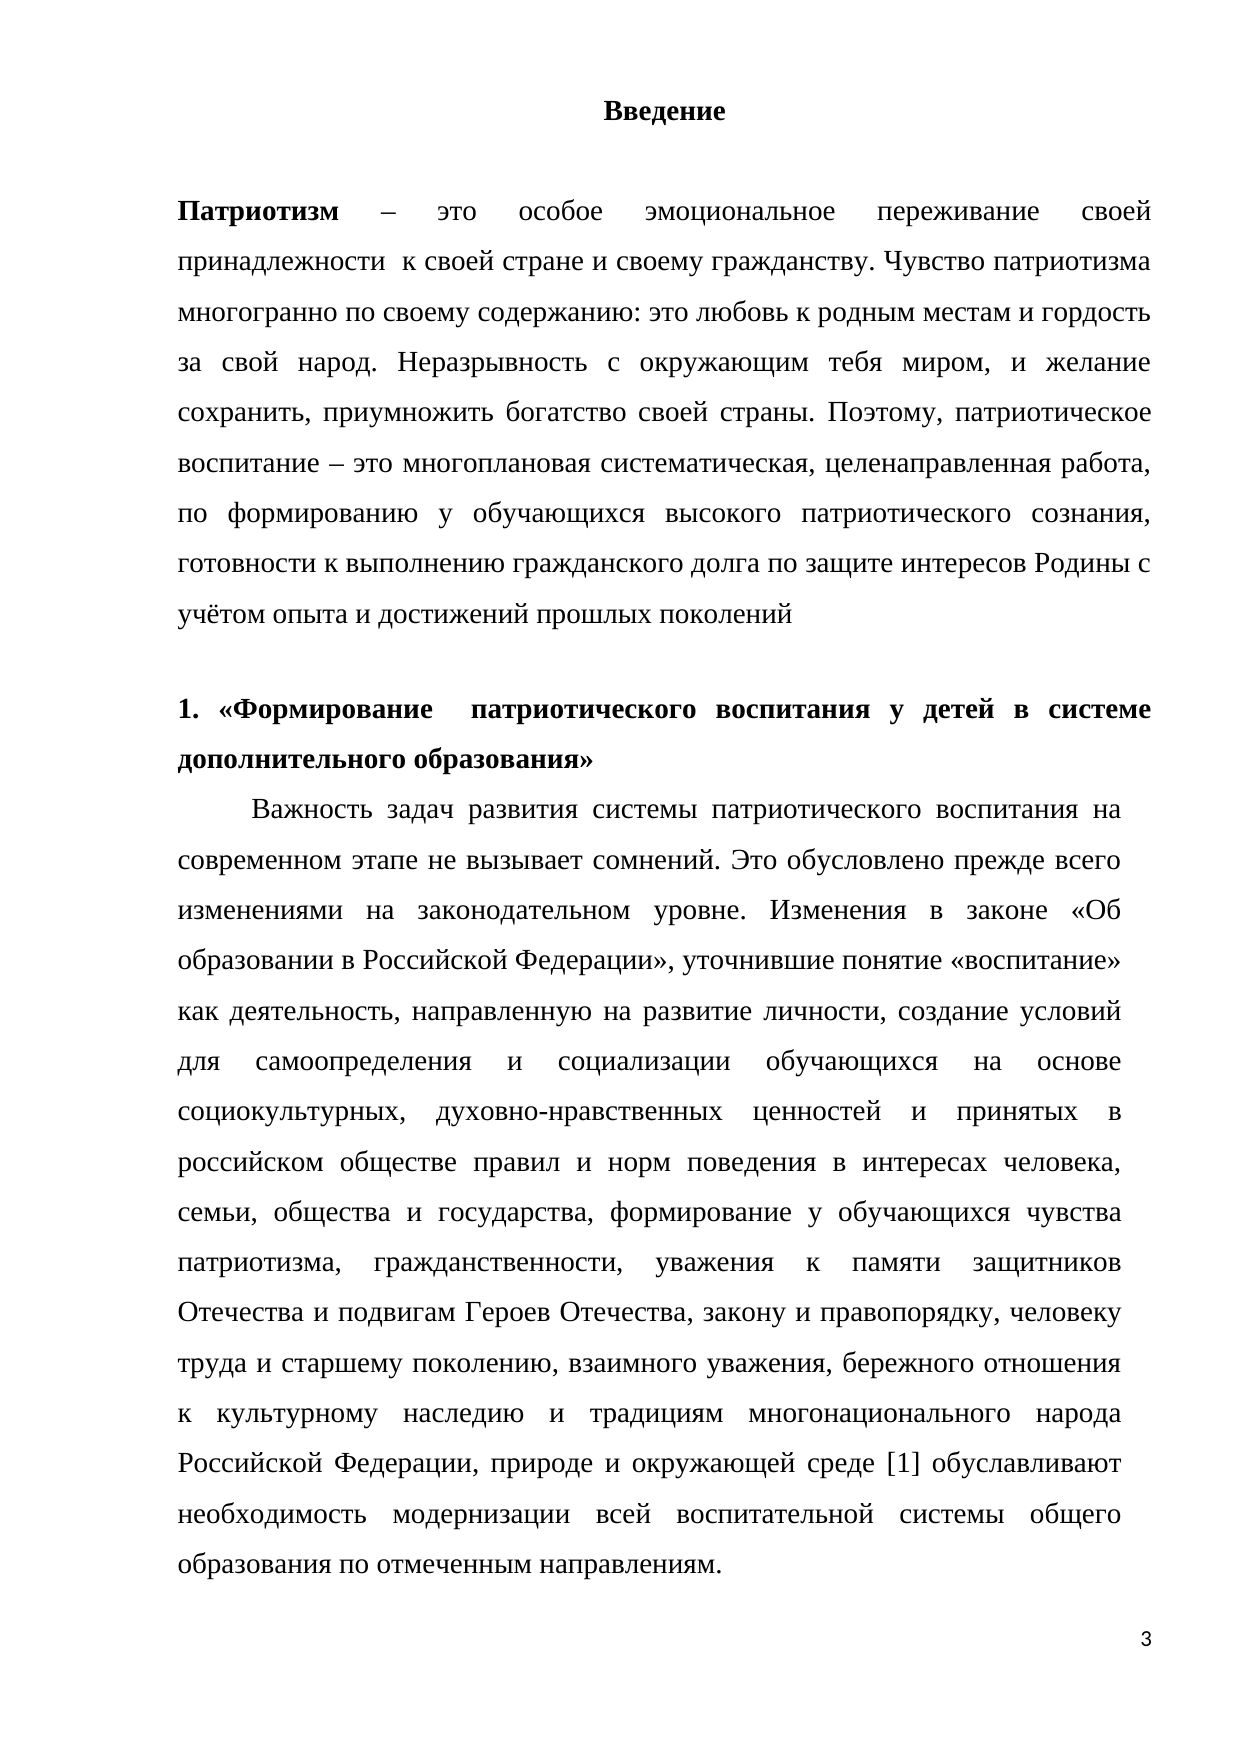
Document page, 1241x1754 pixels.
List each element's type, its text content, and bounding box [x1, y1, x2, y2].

text Важность задач развития системы патриотического воспитания на современном этапе не вызывает сомнений. Это обусловлено прежде всего изменениями на законодательном уровне. Изменения в законе «Об образовании в Российской Федерации», уточнившие понятие «воспитание» как деятельность, направленную на развитие личности, создание условий для самоопределения и социализации обучающихся на основе социокультурных, духовно-нравственных ценностей и принятых в российском обществе правил и норм поведения в интересах человека, семьи, общества и государства, формирование у обучающихся чувства патриотизма, гражданственности, уважения к памяти защитников Отечества и подвигам Героев Отечества, закону и правопорядку, человеку труда и старшему поколению, взаимного уважения, бережного отношения к культурному наследию и традициям многонационального народа Российской Федерации, природе и окружающей среде [1] обуславливают необходимость модернизации всей воспитательной системы общего образования по отмеченным направлениям. [177, 791, 1122, 1580]
text 1. «Формирование патриотического воспитания у детей в системе дополнительного образования» [177, 691, 1152, 775]
text Патриотизм – это особое эмоциональное переживание своей принадлежности к своей стране и своему гражданству. Чувство патриотизма многогранно по своему содержанию: это любовь к родным местам и гордость за свой народ. Неразрывность с окружающим тебя миром, и желание сохранить, приумножить богатство своей страны. Поэтому, патриотическое воспитание – это многоплановая систематическая, целенаправленная работа, по формированию у обучающихся высокого патриотического сознания, готовности к выполнению гражданского долга по защите интересов Родины с учётом опыта и достижений прошлых поколений [177, 193, 1152, 629]
text Введение [177, 93, 1152, 126]
